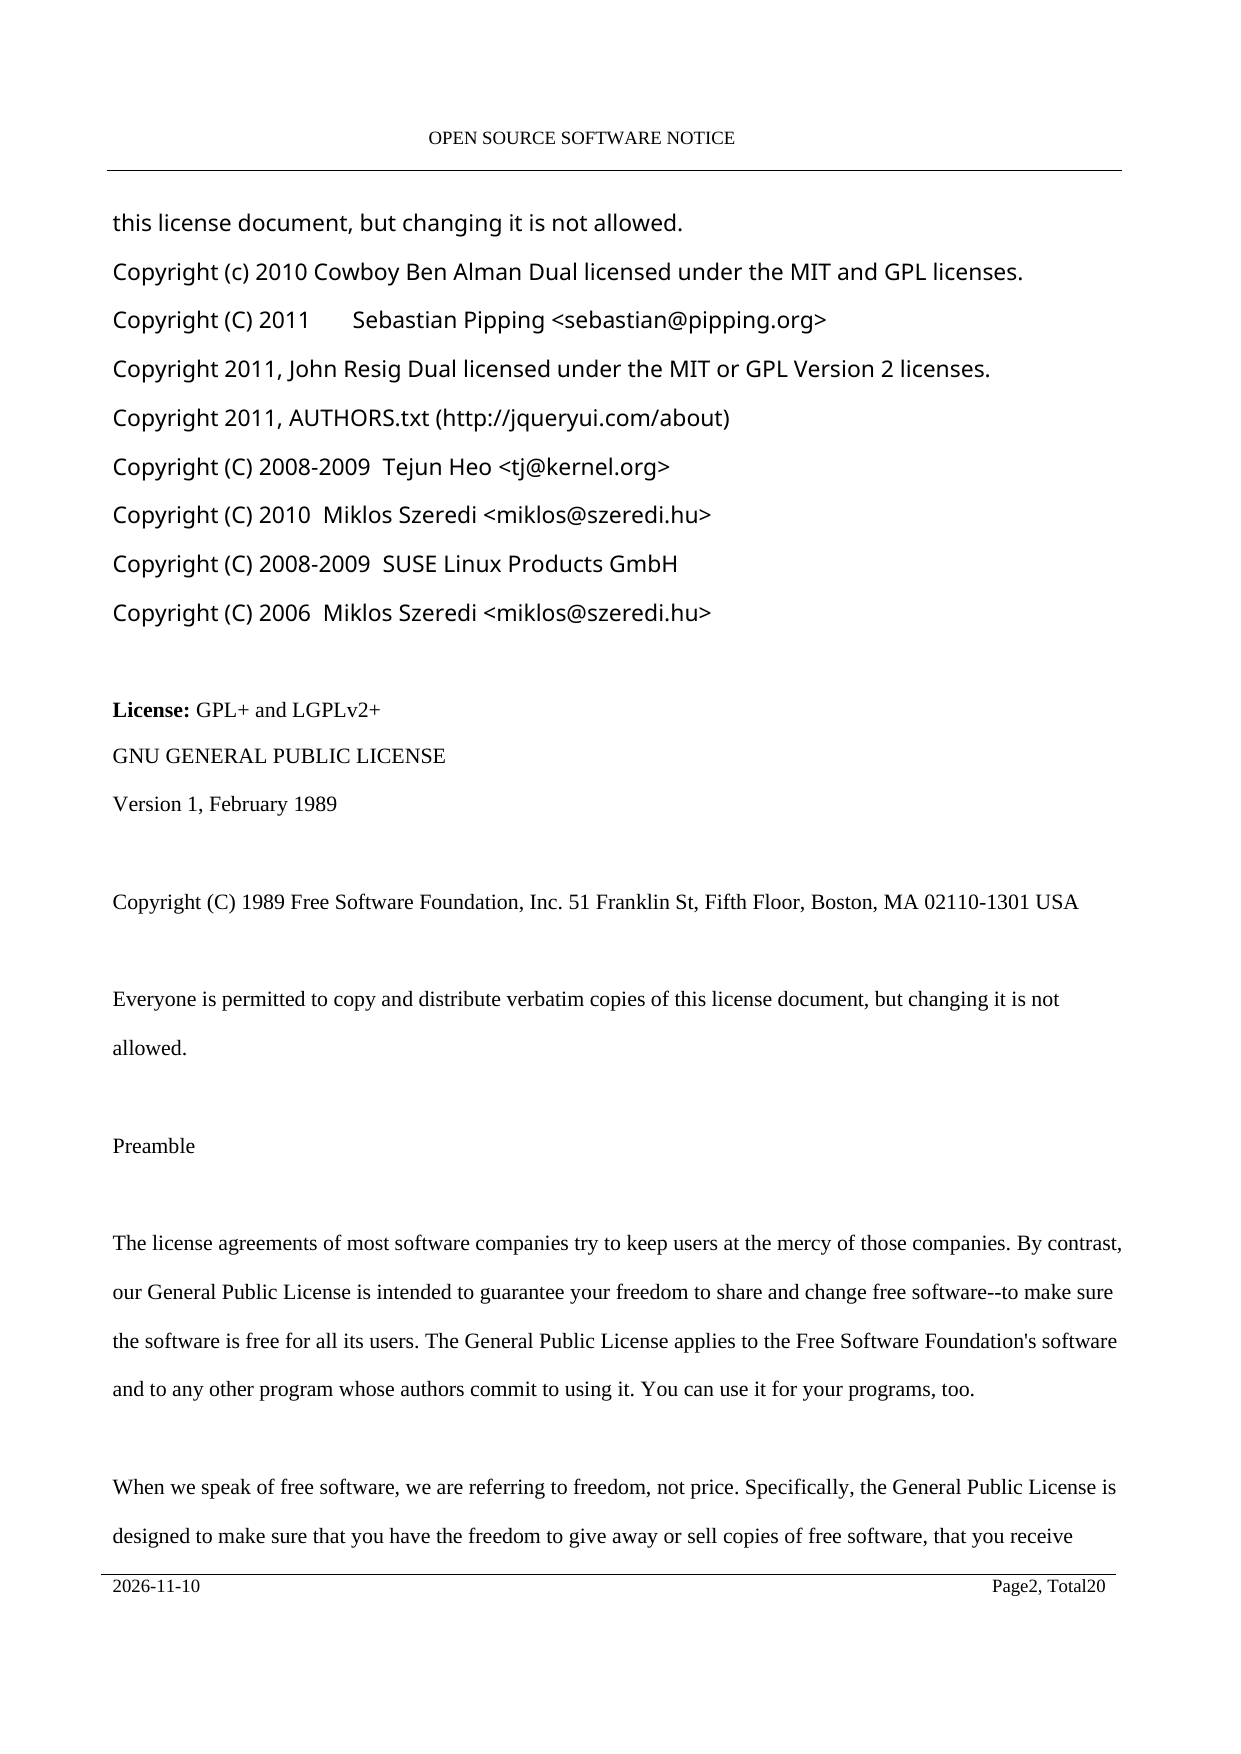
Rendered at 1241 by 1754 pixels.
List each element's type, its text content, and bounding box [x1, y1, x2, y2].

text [112, 739, 1128, 1551]
text License: GPL+ and LGPLv2+ [112, 694, 1128, 726]
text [112, 206, 1128, 678]
